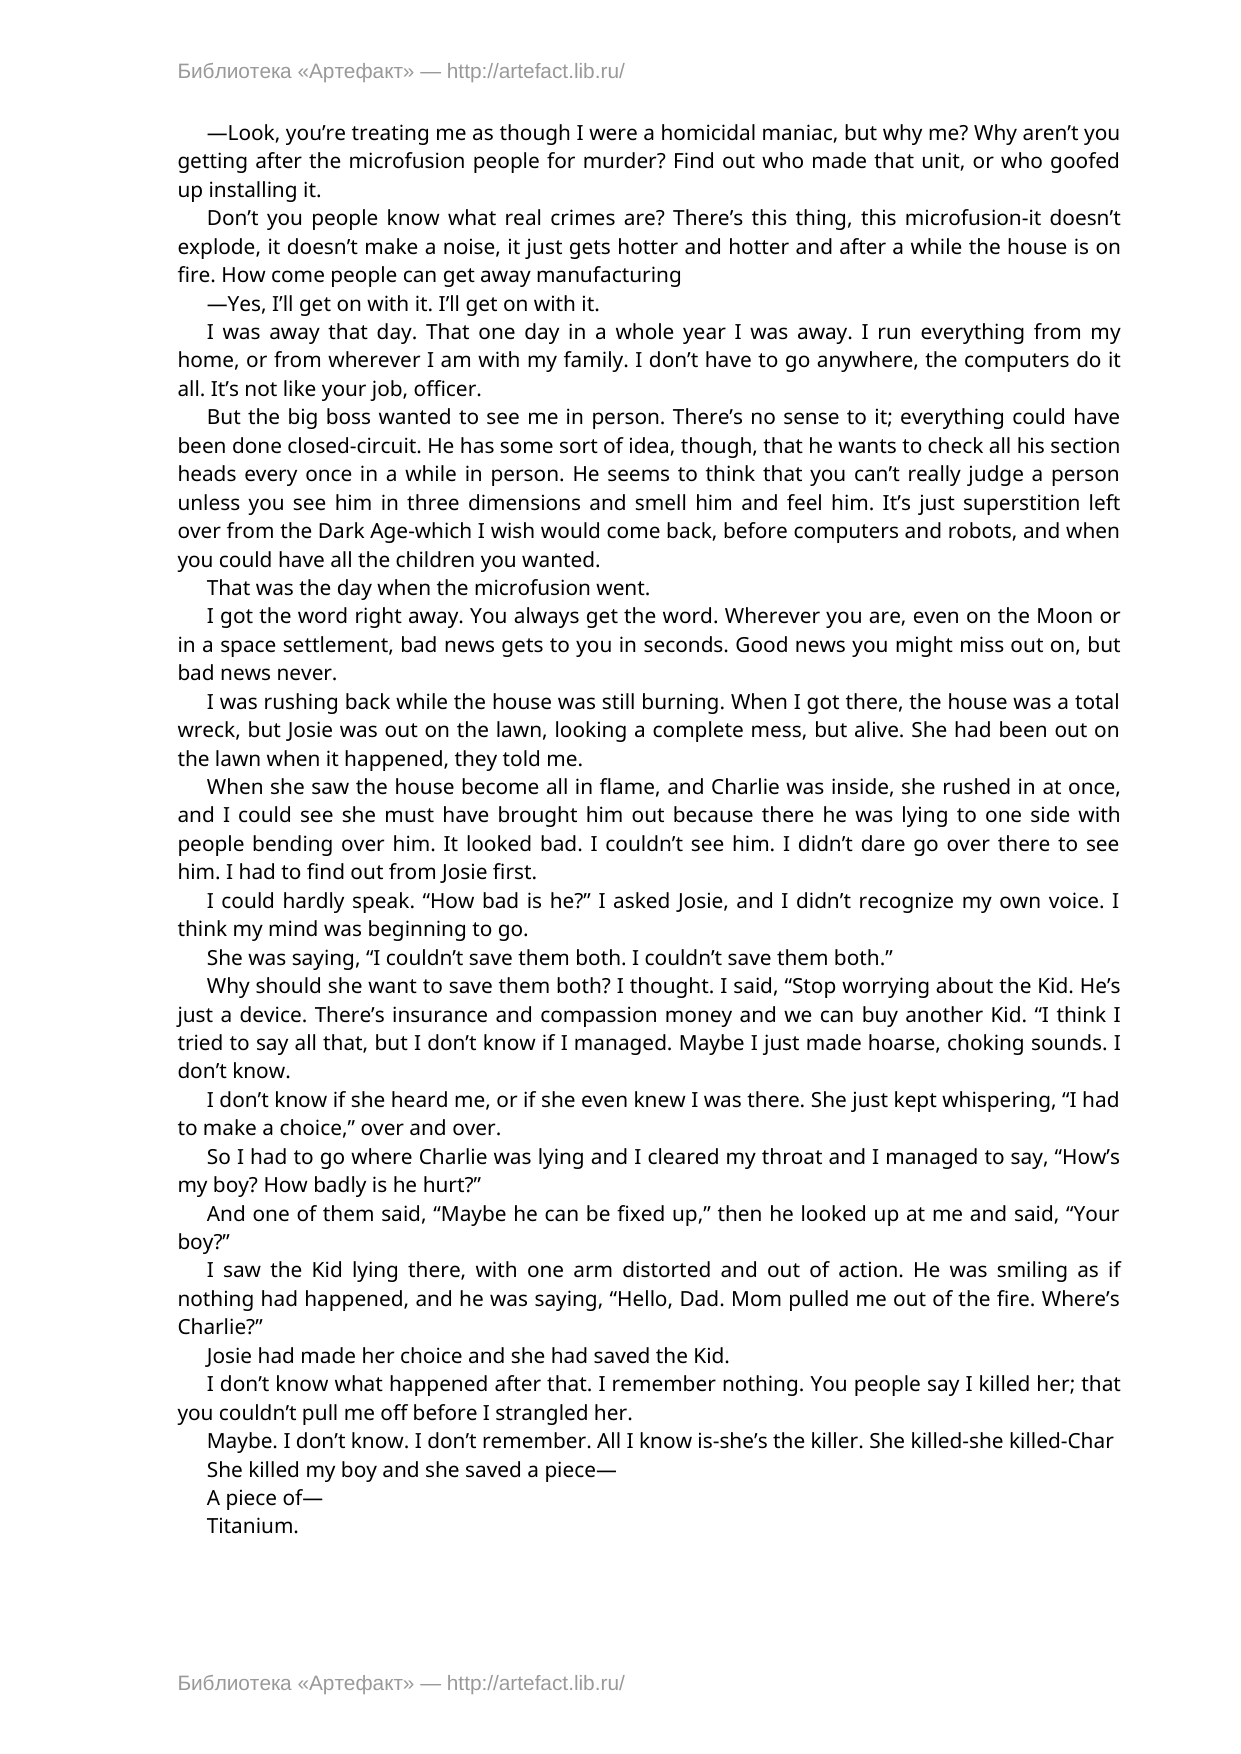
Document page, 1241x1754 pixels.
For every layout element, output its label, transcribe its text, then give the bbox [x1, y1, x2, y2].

text She was saying, “I couldn’t save them both. I couldn’t save them both.” [177, 943, 1122, 971]
text I don’t know if she heard me, or if she even knew I was there. She just kept whispering, “I had to make a choice,” over and over. [177, 1085, 1122, 1142]
text She killed my boy and she saved a piece— [177, 1455, 1122, 1483]
text Why should she want to save them both? I thought. I said, “Stop worrying about the Kid. He’s just a device. There’s insurance and compassion money and we can buy another Kid. “I think I tried to say all that, but I don’t know if I managed. Maybe I just made hoarse, choking sounds. I don’t know. [177, 971, 1122, 1085]
text But the big boss wanted to see me in person. There’s no sense to it; everything could have been done closed-circuit. He has some sort of idea, though, that he wants to check all his section heads every once in a while in person. He seems to think that you can’t really judge a person unless you see him in three dimensions and smell him and feel him. It’s just superstition left over from the Dark Age-which I wish would come back, before computers and robots, and when you could have all the children you wanted. [177, 402, 1122, 573]
text When she saw the house become all in flame, and Charlie was inside, she rushed in at once, and I could see she must have brought him out because there he was lying to one side with people bending over him. It looked bad. I couldn’t see him. I didn’t dare go over there to see him. I had to find out from Josie first. [177, 772, 1122, 886]
text —Look, you’re treating me as though I were a homicidal maniac, but why me? Why aren’t you getting after the microfusion people for murder? Find out who made that unit, or who goofed up installing it. [177, 118, 1122, 203]
text Josie had made her choice and she had saved the Kid. [177, 1341, 1122, 1369]
text And one of them said, “Maybe he can be fixed up,” then he looked up at me and said, “Your boy?” [177, 1199, 1122, 1256]
text A piece of— [177, 1483, 1122, 1512]
text I was rushing back while the house was still burning. When I got there, the house was a total wreck, but Josie was out on the lawn, looking a complete mess, but alive. She had been out on the lawn when it happened, they told me. [177, 687, 1122, 772]
text Maybe. I don’t know. I don’t remember. All I know is-she’s the killer. She killed-she killed-Char [177, 1426, 1122, 1455]
text I got the word right away. You always get the word. Wherever you are, even on the Moon or in a space settlement, bad news gets to you in seconds. Good news you might miss out on, but bad news never. [177, 602, 1122, 687]
text I was away that day. That one day in a whole year I was away. I run everything from my home, or from wherever I am with my family. I don’t have to go anywhere, the computers do it all. It’s not like your job, officer. [177, 317, 1122, 402]
text So I had to go where Charlie was lying and I cleared my throat and I managed to say, “How’s my boy? How badly is he hurt?” [177, 1142, 1122, 1199]
text —Yes, I’ll get on with it. I’ll get on with it. [177, 289, 1122, 317]
text I saw the Kid lying there, with one arm distorted and out of action. He was smiling as if nothing had happened, and he was saying, “Hello, Dad. Mom pulled me out of the fire. Where’s Charlie?” [177, 1256, 1122, 1341]
text I could hardly speak. “How bad is he?” I asked Josie, and I didn’t recognize my own voice. I think my mind was beginning to go. [177, 886, 1122, 943]
text That was the day when the microfusion went. [177, 573, 1122, 602]
text Don’t you people know what real crimes are? There’s this thing, this microfusion-it doesn’t explode, it doesn’t make a noise, it just gets hotter and hotter and after a while the house is on fire. How come people can get away manufacturing [177, 203, 1122, 289]
text Titanium. [177, 1512, 1122, 1540]
text I don’t know what happened after that. I remember nothing. You people say I killed her; that you couldn’t pull me off before I strangled her. [177, 1369, 1122, 1426]
